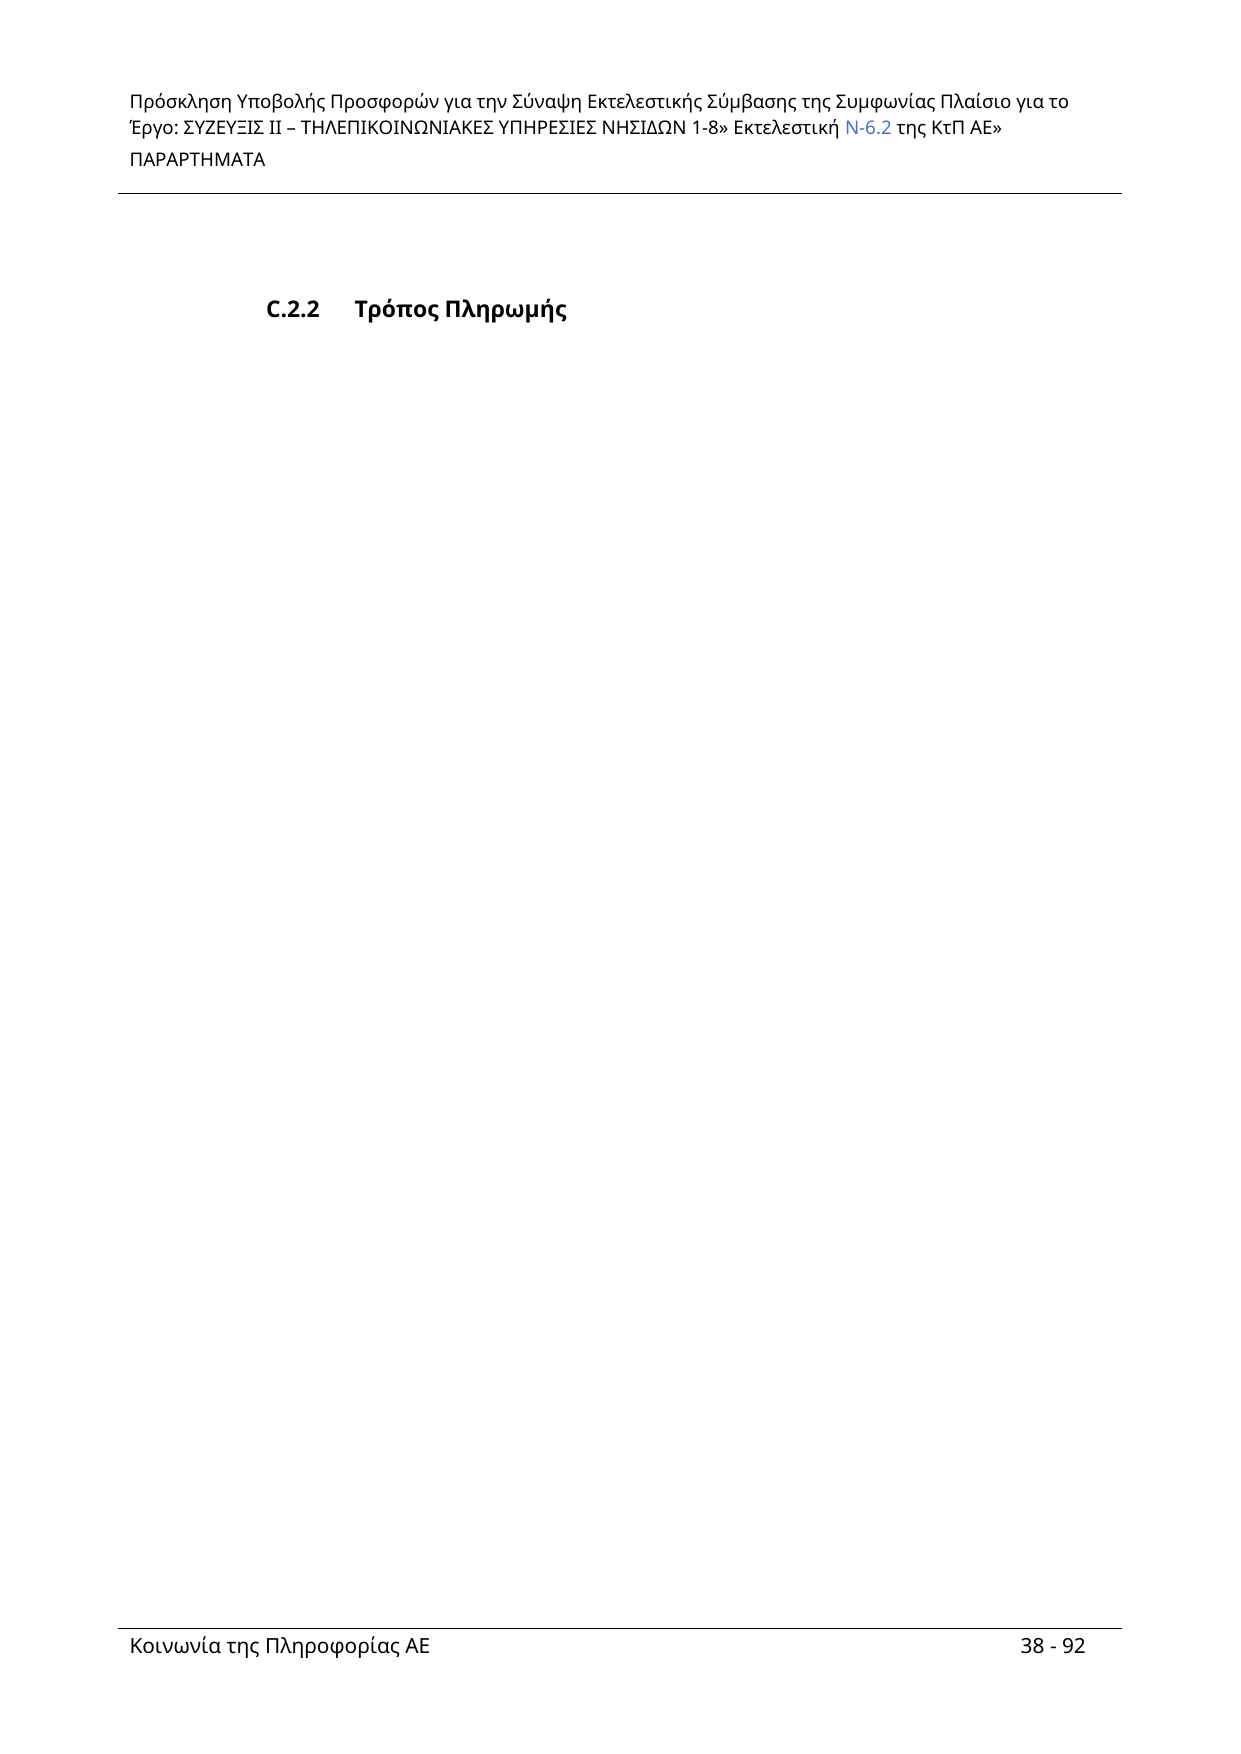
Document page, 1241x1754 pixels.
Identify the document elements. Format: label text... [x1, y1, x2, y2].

subtitle Τρόπος Πληρωμής [266, 293, 1122, 324]
